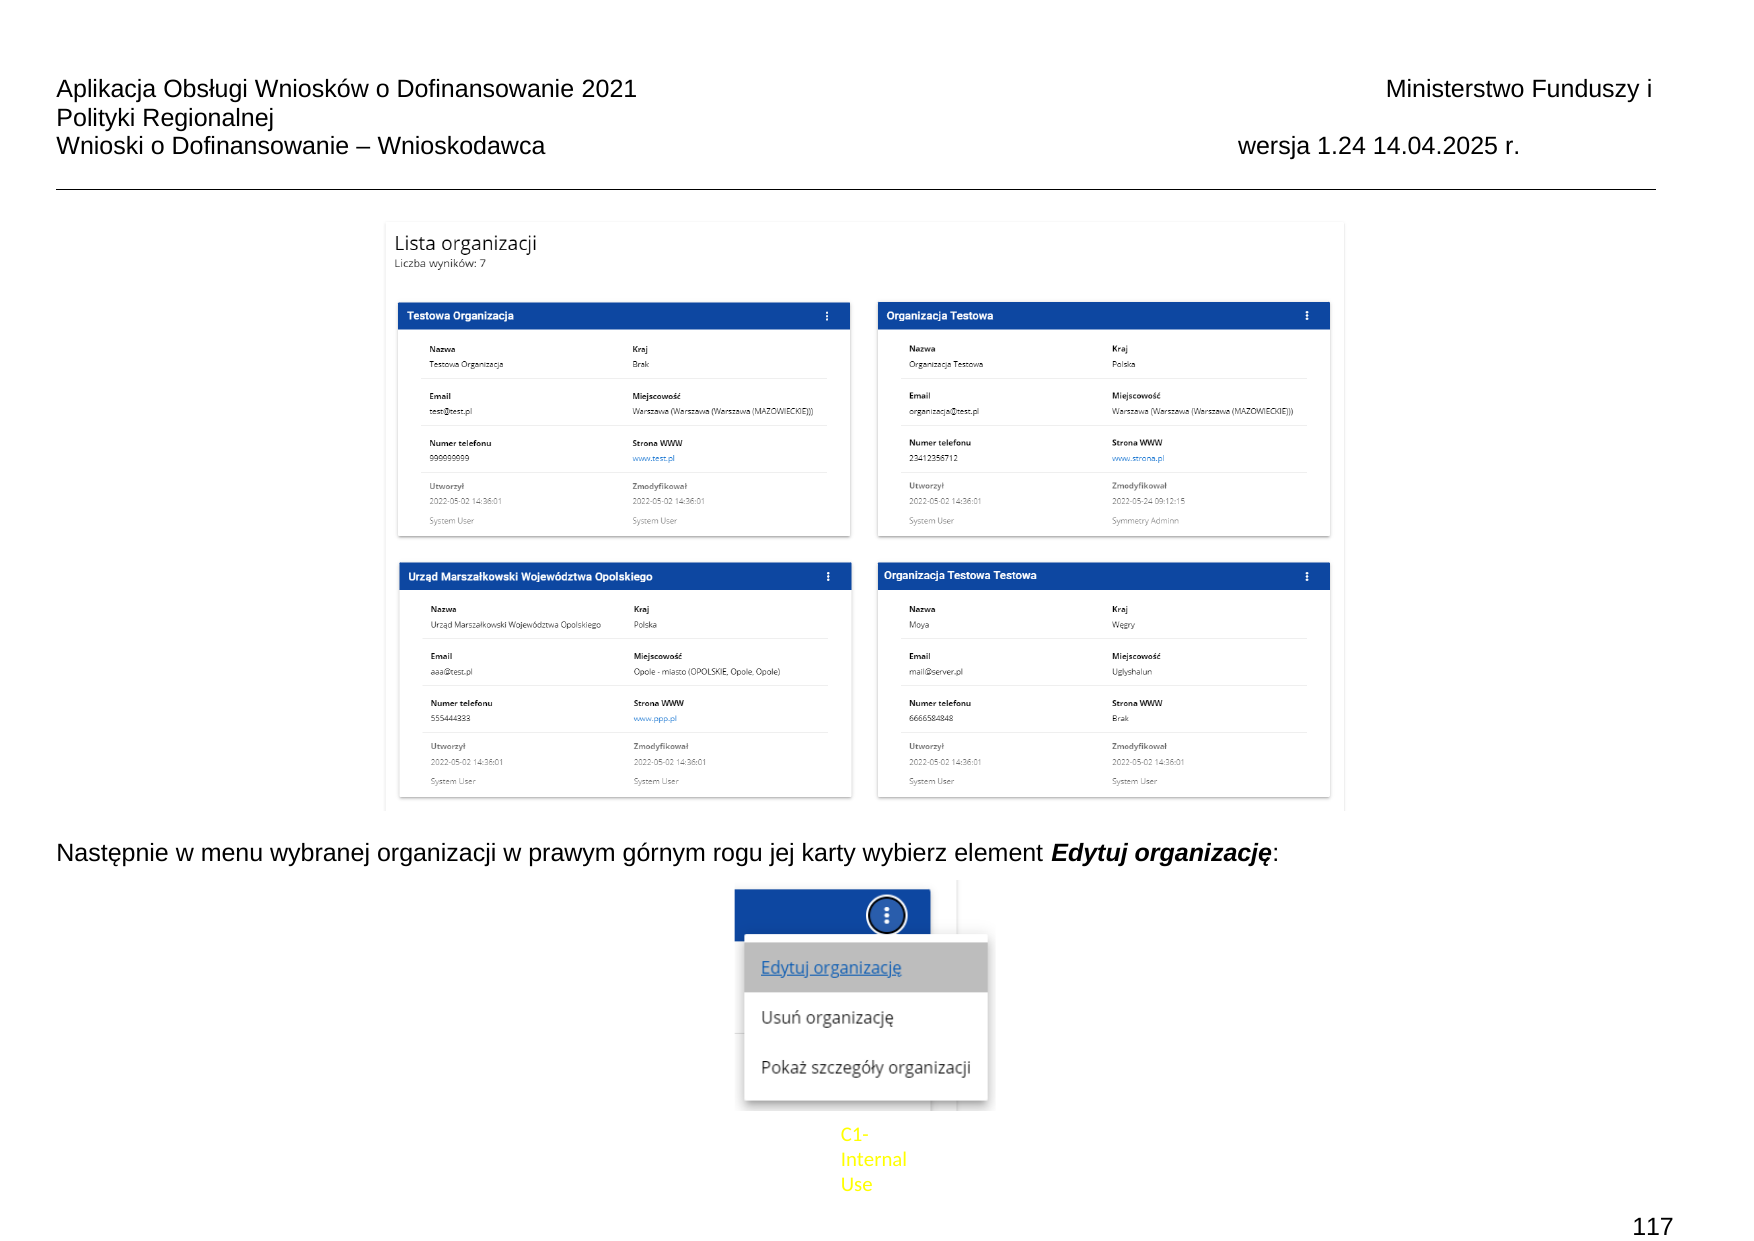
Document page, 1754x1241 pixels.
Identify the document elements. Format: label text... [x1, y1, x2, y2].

picture [734, 880, 996, 1111]
text Następnie w menu wybranej organizacji w prawym górnym rogu jej karty wybierz element Edytuj organizację: [56, 838, 1674, 866]
picture [381, 218, 1350, 811]
